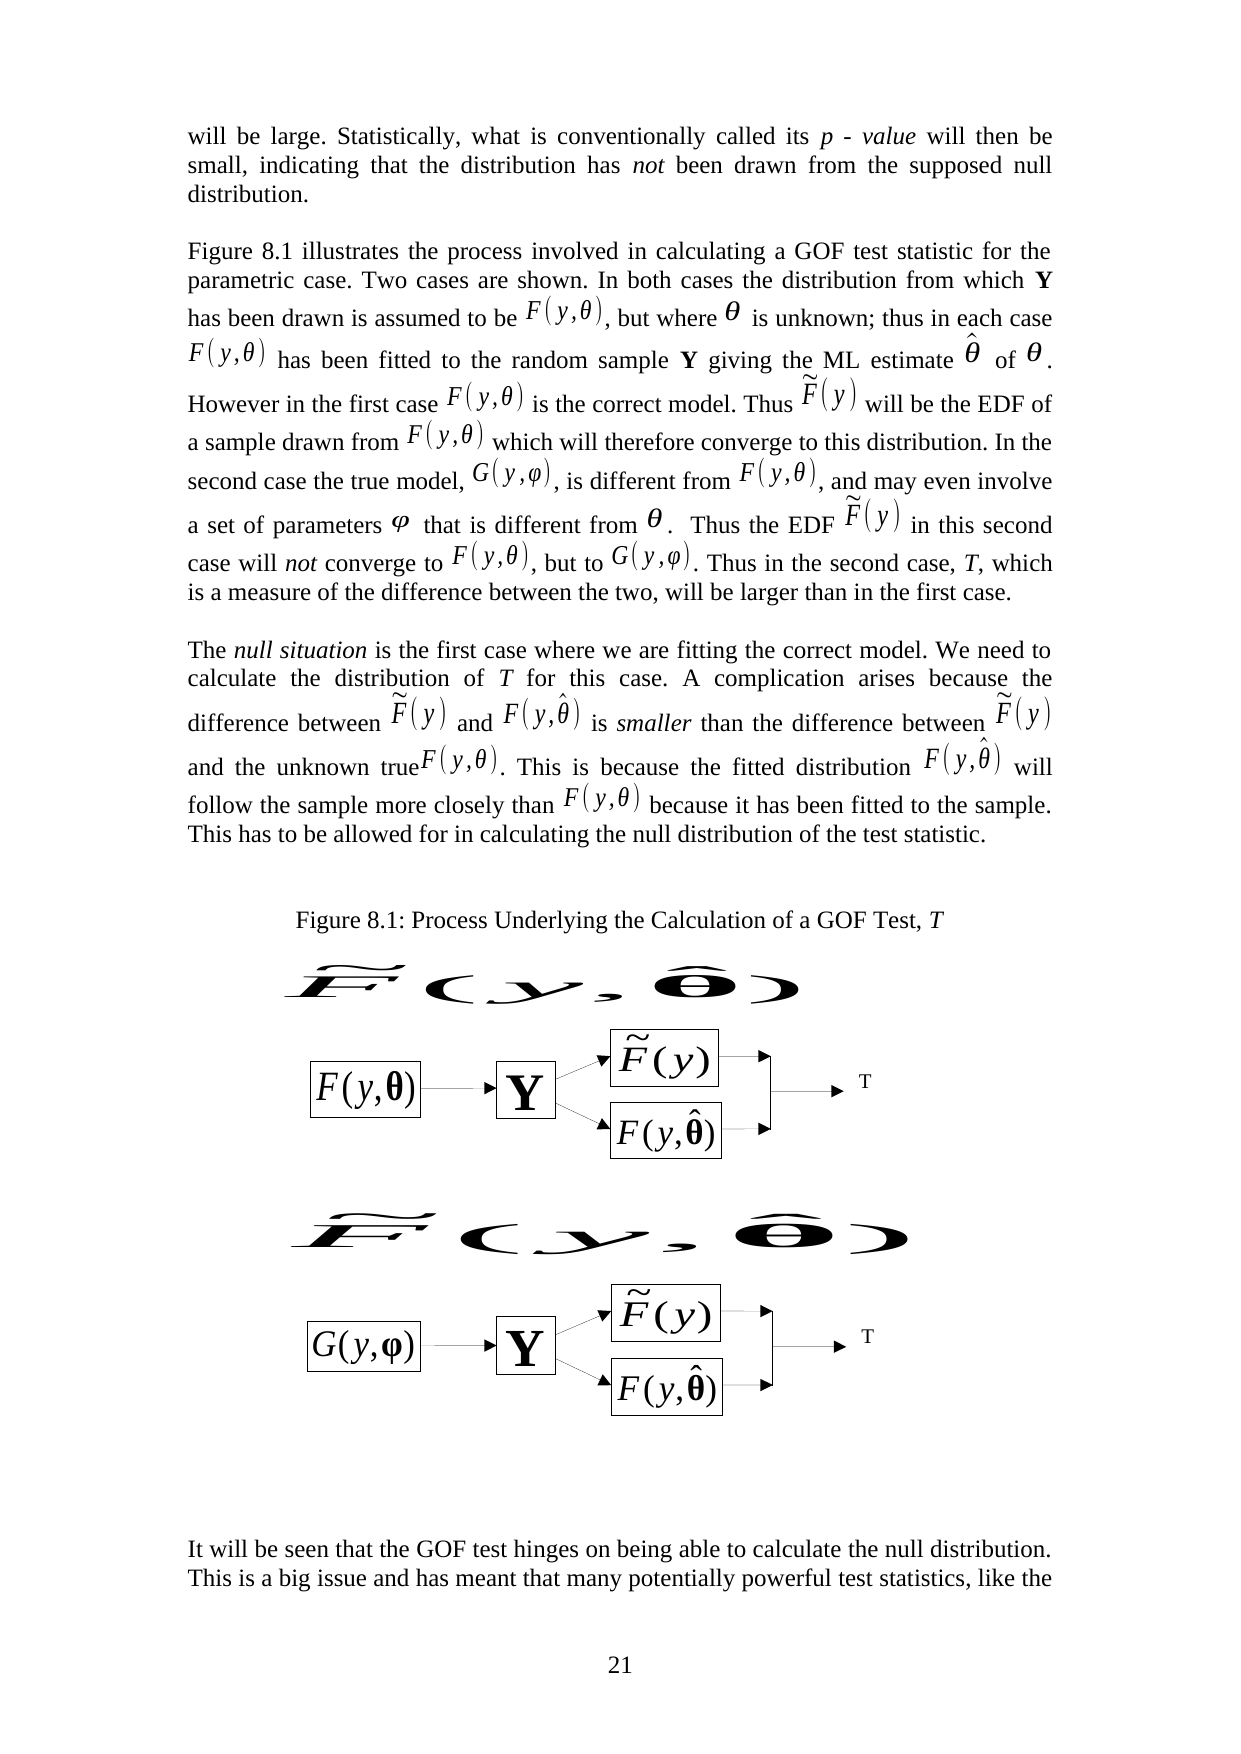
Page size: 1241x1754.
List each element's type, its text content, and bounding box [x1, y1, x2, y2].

text The null situation is the first case where we are fitting the correct model. We need to calculate the distribution of T for this case. A complication arises because the difference between and is smaller than the difference between and the unknown true. This is because the fitted distribution will follow the sample more closely than because it has been fitted to the sample. This has to be allowed for in calculating the null distribution of the test statistic. [187, 635, 1053, 848]
text Figure 8.1: Process Underlying the Calculation of a GOF Test, T [187, 906, 1053, 934]
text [187, 121, 1053, 208]
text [187, 1534, 1053, 1592]
text Figure 8.1 illustrates the process involved in calculating a GOF test statistic for the parametric case. Two cases are shown. In both cases the distribution from which Y has been drawn is assumed to be , but where is unknown; thus in each case has been fitted to the random sample Y giving the ML estimate of . However in the first case is the correct model. Thus will be the EDF of a sample drawn from which will therefore converge to this distribution. In the second case the true model, , is different from , and may even involve a set of parameters that is different from . Thus the EDF in this second case will not converge to , but to . Thus in the second case, T, which is a measure of the difference between the two, will be larger than in the first case. [187, 236, 1053, 606]
